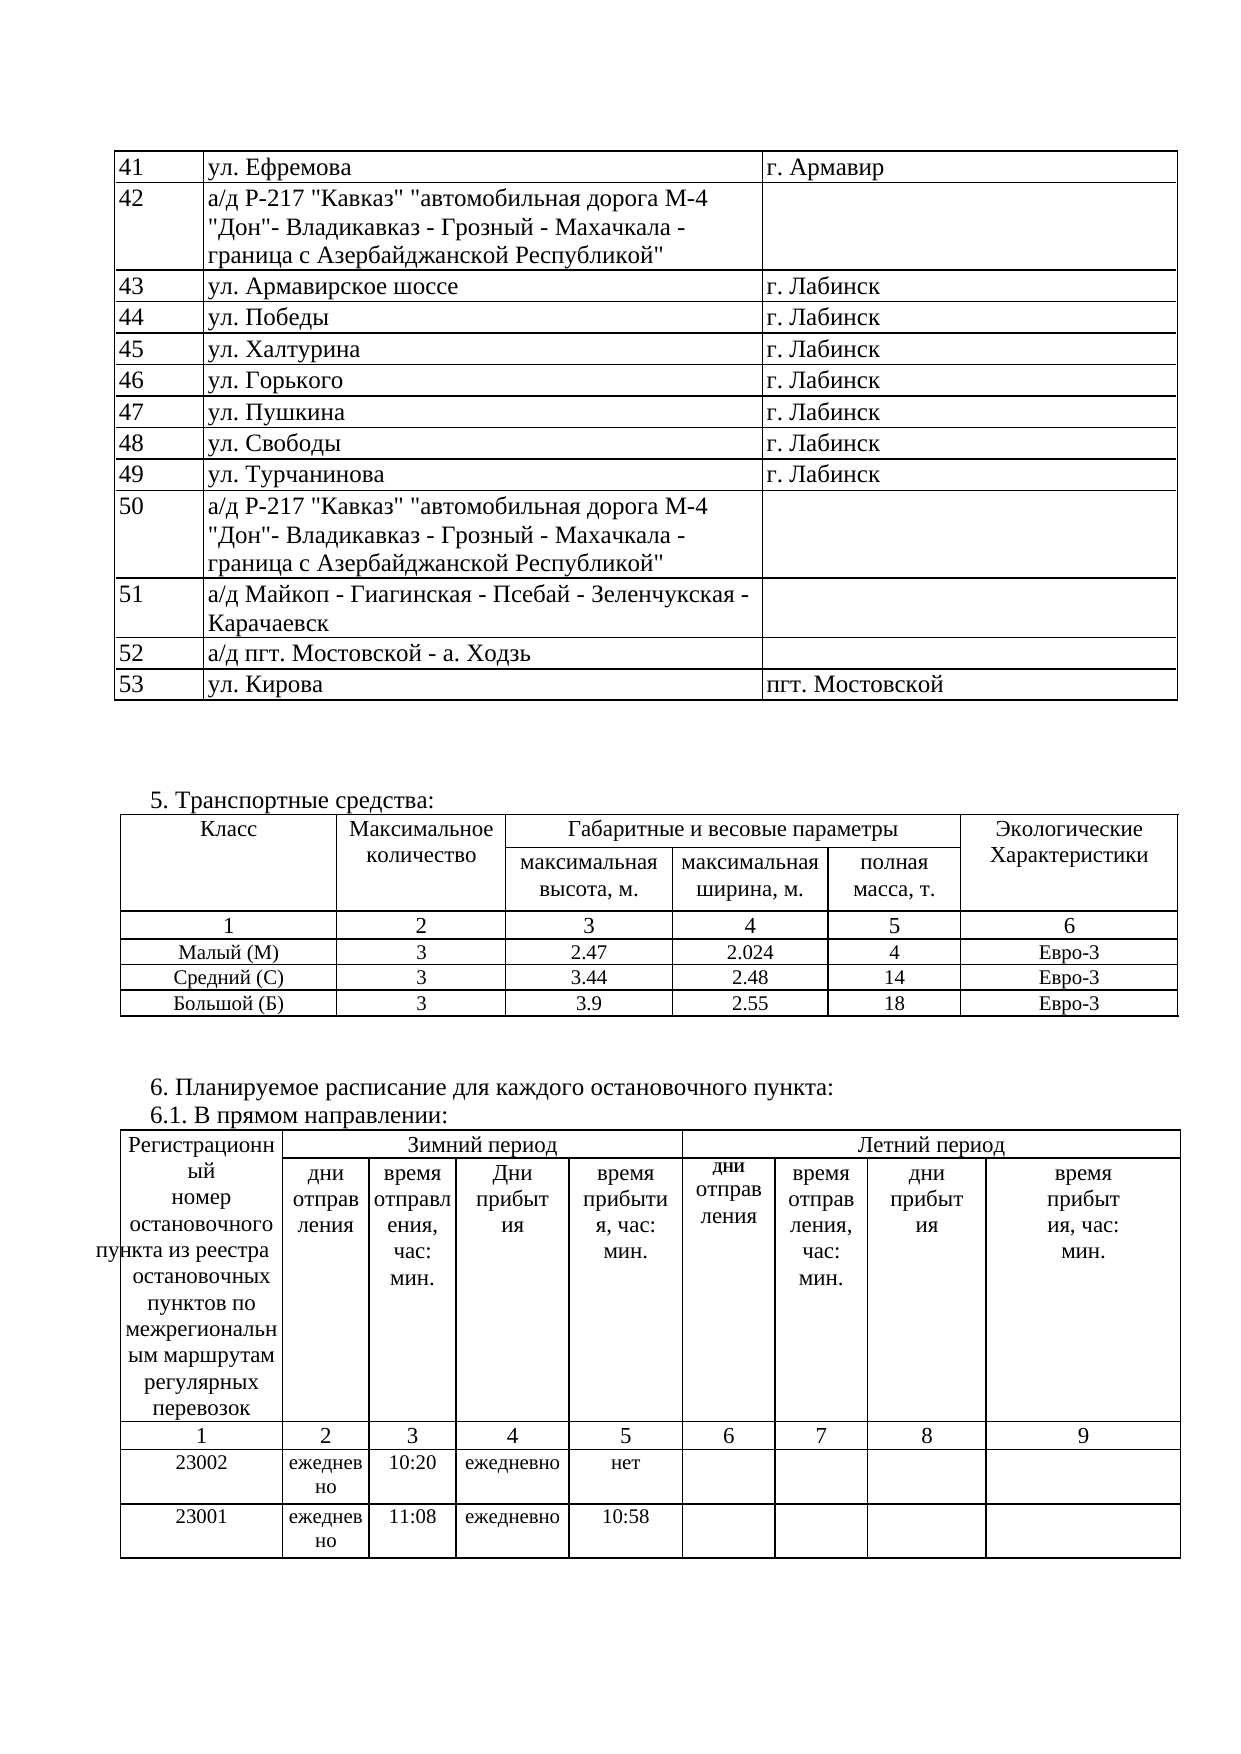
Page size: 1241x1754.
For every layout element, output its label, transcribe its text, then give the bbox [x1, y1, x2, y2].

table_cell г. Лабинск [763, 269, 1177, 301]
table_cell 3 [506, 912, 672, 938]
table_cell 3.9 [506, 991, 672, 1015]
table_cell [868, 1450, 985, 1503]
table_cell 47 [115, 396, 203, 427]
table_cell ежедневно [283, 1505, 368, 1557]
table_cell 14 [829, 965, 960, 989]
table_cell Евро-3 [961, 965, 1177, 989]
table_cell 8 [868, 1422, 985, 1448]
table_cell 41 [115, 152, 203, 181]
table_cell 2.024 [673, 940, 827, 964]
table_cell 2 [337, 912, 505, 938]
table_cell 3 [337, 940, 505, 964]
table_cell время отправл ения, час: мин. [370, 1159, 455, 1421]
table_header Максимальное количество [337, 815, 505, 910]
table_cell пгт. Мостовской [763, 668, 1177, 699]
table_cell а/д Майкоп - Гиагинская - Псебай - Зеленчукская - Карачаевск [204, 579, 762, 636]
table_cell нет [570, 1450, 682, 1503]
table_cell а/д Р-217 "Кавказ" "автомобильная дорога М-4 "Дон"- Владикавказ - Грозный - Махачкала - граница с Азербайджанской Республикой" [204, 491, 762, 577]
table_cell 1 [121, 1422, 282, 1448]
table_cell 11:08 [370, 1505, 455, 1557]
table_cell [987, 1505, 1180, 1557]
table_cell [763, 577, 1177, 636]
table_cell ежедневно [457, 1450, 568, 1503]
table_cell ул. Свободы [204, 428, 762, 458]
table_cell [683, 1450, 774, 1503]
table_cell 10:58 [570, 1505, 682, 1557]
table_cell Большой (Б) [121, 991, 336, 1015]
table_cell 49 [115, 459, 203, 489]
table_cell г. Лабинск [763, 301, 1177, 332]
table_cell дни прибыт ия [868, 1159, 985, 1421]
table_cell 46 [115, 365, 203, 395]
table_cell дни отправ ления [283, 1159, 368, 1421]
table_cell г. Лабинск [763, 427, 1177, 458]
table_cell 3.44 [506, 965, 672, 989]
table_cell 51 [115, 578, 203, 636]
table_cell 10:20 [370, 1450, 455, 1503]
table_cell [683, 1505, 774, 1557]
table_cell а/д пгт. Мостовской - а. Ходзь [204, 638, 762, 668]
table_cell максимальная высота, м. [506, 848, 672, 910]
table_cell ежедневно [457, 1505, 568, 1557]
table_cell время прибыти я, час: мин. [570, 1159, 682, 1421]
table_cell ул. Горького [204, 365, 762, 395]
table_cell 3 [337, 991, 505, 1015]
table_cell 1 [121, 912, 336, 938]
table_cell 5 [570, 1422, 682, 1448]
table_cell г. Лабинск [763, 364, 1177, 395]
table_cell 6 [961, 912, 1177, 938]
table_cell 6 [683, 1422, 774, 1448]
table_cell г. Лабинск [763, 395, 1177, 427]
table_cell [776, 1505, 867, 1557]
table_cell Дни прибыт ия [457, 1159, 568, 1421]
table_cell [763, 181, 1177, 269]
table_cell Средний (С) [121, 965, 336, 989]
table_cell 4 [829, 940, 960, 964]
table_cell ДНИ отправ ления [683, 1159, 774, 1421]
table_header Класс [121, 815, 336, 910]
table_cell 4 [673, 912, 827, 938]
table_cell ежедневно [283, 1450, 368, 1503]
table_cell 18 [829, 991, 960, 1015]
table_cell 4 [457, 1422, 568, 1448]
table_header Габаритные и весовые параметры [506, 815, 960, 847]
table_cell Евро-3 [961, 991, 1177, 1015]
table_cell 53 [115, 669, 203, 699]
table_cell ул. Халтурина [204, 334, 762, 364]
table_cell г. Армавир [763, 152, 1177, 181]
table_cell [987, 1450, 1180, 1503]
text 5. Транспортные средства: [150, 785, 1090, 813]
table_cell 23002 [121, 1450, 282, 1503]
table_cell Малый (М) [121, 940, 336, 964]
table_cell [204, 183, 762, 269]
table_cell [763, 636, 1177, 668]
table_header Экологические Характеристики [961, 815, 1177, 910]
table_cell ул. Ефремова [204, 152, 762, 181]
table_cell 23001 [121, 1505, 282, 1557]
table_cell Евро-3 [961, 940, 1177, 964]
table_cell ул. Победы [204, 302, 762, 332]
table_cell время отправ ления, час: мин. [776, 1159, 867, 1421]
table_cell 2.48 [673, 965, 827, 989]
table_cell [776, 1450, 867, 1503]
table_header Зимний период [283, 1131, 682, 1157]
table_header Летний период [683, 1131, 1180, 1157]
table_cell 52 [115, 638, 203, 668]
text 6.1. В прямом направлении: [150, 1100, 1090, 1129]
table_cell 5 [829, 912, 960, 938]
table_cell 2 [283, 1422, 368, 1448]
table_cell 3 [370, 1422, 455, 1448]
table_cell 9 [987, 1422, 1180, 1448]
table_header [121, 1131, 282, 1421]
table_cell полная масса, т. [829, 848, 960, 910]
table_cell максимальная ширина, м. [673, 848, 827, 910]
table_cell 7 [776, 1422, 867, 1448]
table_cell 2.47 [506, 940, 672, 964]
table_cell время прибыт ия, час: мин. [987, 1159, 1180, 1421]
table_cell 45 [115, 333, 203, 364]
table_cell ул. Армавирское шоссе [204, 271, 762, 301]
table_cell 3 [337, 965, 505, 989]
table_cell ул. Кирова [204, 670, 762, 699]
table_cell 2.55 [673, 991, 827, 1015]
table_cell 48 [115, 428, 203, 458]
table_cell [868, 1505, 985, 1557]
table_cell г. Лабинск [763, 458, 1177, 489]
table_cell г. Лабинск [763, 332, 1177, 364]
text 6. Планируемое расписание для каждого остановочного пункта: [150, 1072, 1090, 1100]
table_cell 50 [115, 491, 203, 577]
table_cell ул. Турчанинова [204, 460, 762, 489]
table_cell ул. Пушкина [204, 397, 762, 427]
table_cell 42 [115, 183, 203, 269]
table_cell 43 [115, 270, 203, 301]
table_cell 44 [115, 302, 203, 332]
table_cell [763, 490, 1177, 577]
